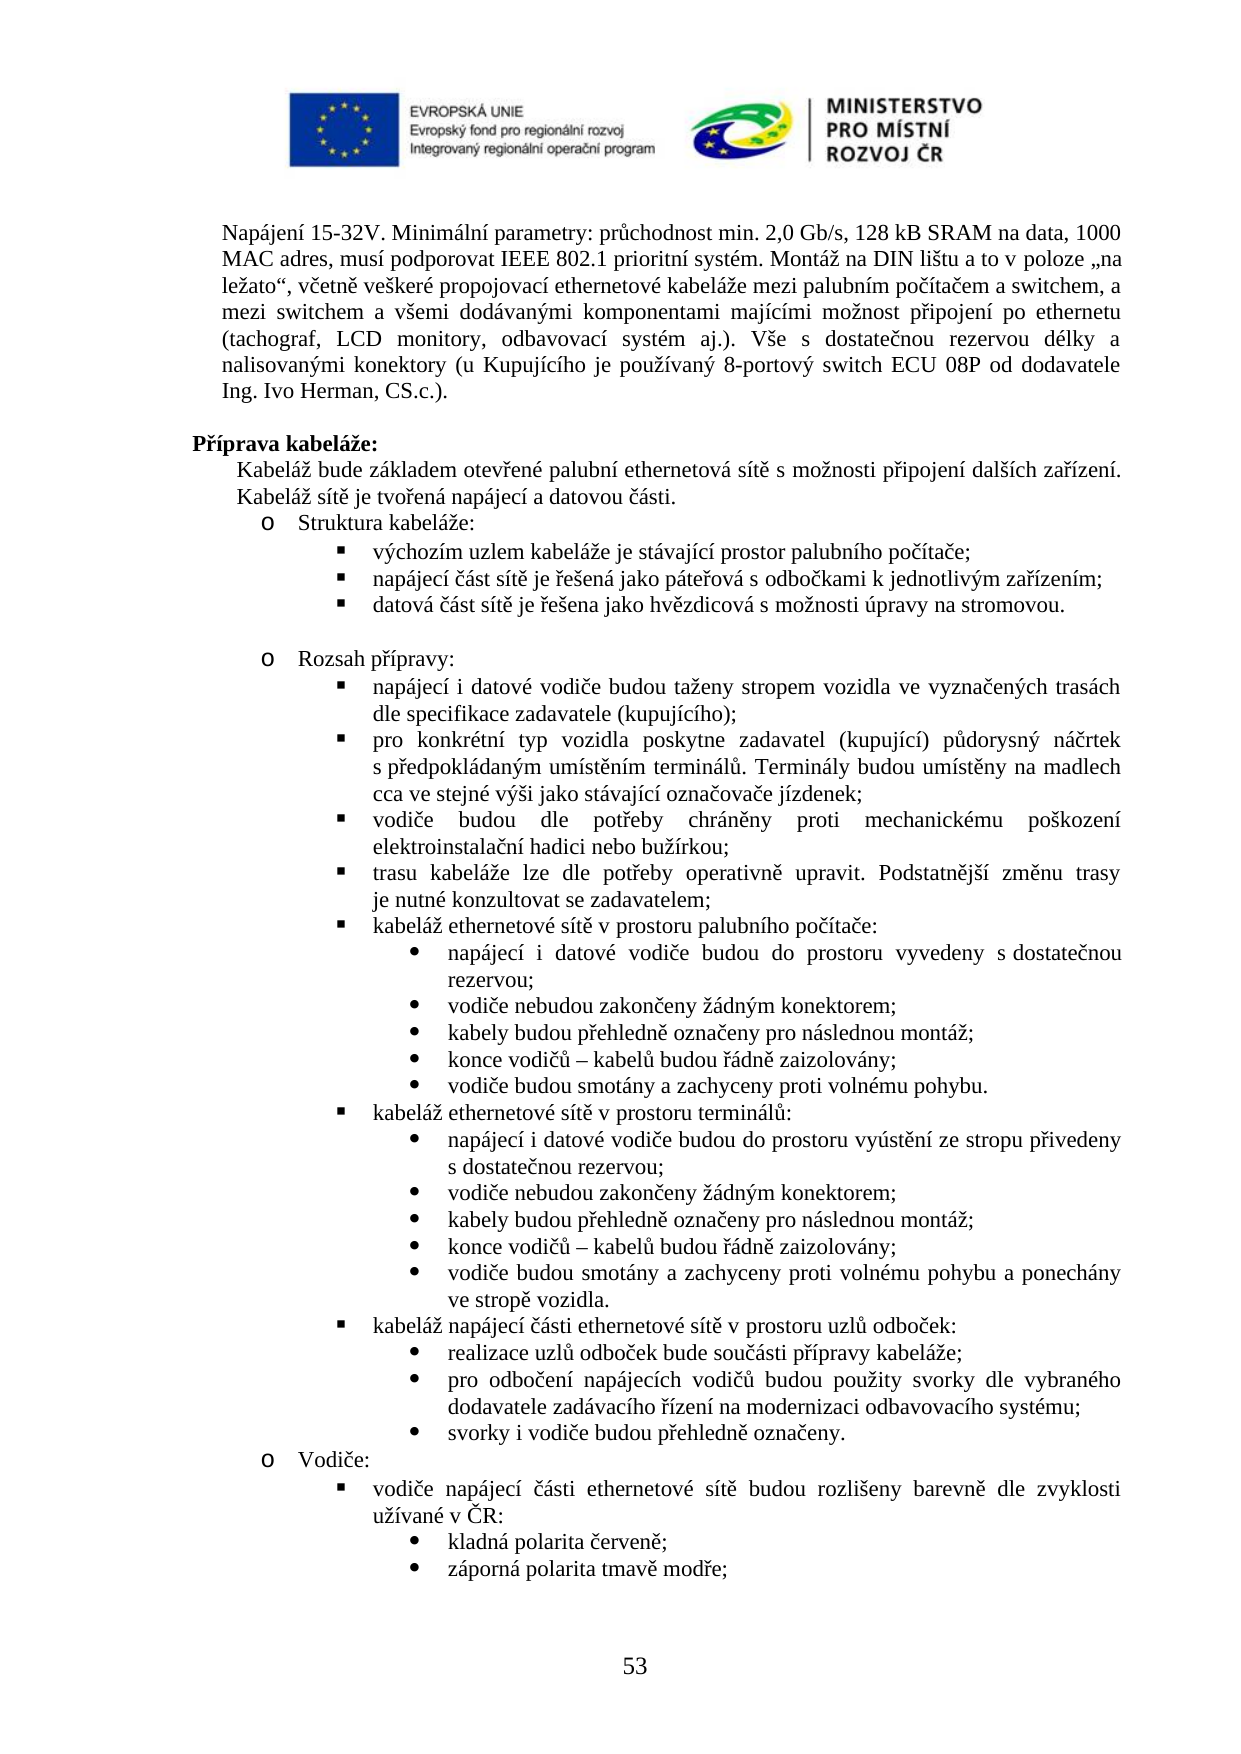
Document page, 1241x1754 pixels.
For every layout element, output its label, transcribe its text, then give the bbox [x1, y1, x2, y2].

list Vodiče: [260, 1446, 1122, 1475]
list konce vodičů – kabelů budou řádně zaizolovány; [410, 1046, 1122, 1072]
list vodiče budou dle potřeby chráněny proti mechanickému poškození elektroinstalační hadici nebo bužírkou; [335, 806, 1122, 859]
list kabeláž ethernetové sítě v prostoru palubního počítače: [335, 912, 1122, 939]
list záporná polarita tmavě modře; [410, 1555, 1122, 1582]
list konce vodičů – kabelů budou řádně zaizolovány; [410, 1233, 1122, 1259]
list výchozím uzlem kabeláže je stávající prostor palubního počítače; [335, 538, 1122, 565]
list kabeláž napájecí části ethernetové sítě v prostoru uzlů odboček: [335, 1313, 1122, 1339]
list trasu kabeláže lze dle potřeby operativně upravit. Podstatnější změnu trasy je nutné konzultovat se zadavatelem; [335, 859, 1122, 912]
text Kabeláž bude základem otevřené palubní ethernetová sítě s možnosti připojení dalších zařízení. Kabeláž sítě je tvořená napájecí a datovou části. [236, 456, 1122, 509]
list kabeláž ethernetové sítě v prostoru terminálů: [335, 1099, 1122, 1126]
list Struktura kabeláže: [260, 509, 1122, 538]
list datová část sítě je řešena jako hvězdicová s možnosti úpravy na stromovou. [335, 591, 1122, 618]
list realizace uzlů odboček bude součásti přípravy kabeláže; [410, 1339, 1122, 1366]
list pro konkrétní typ vozidla poskytne zadavatel (kupující) půdorysný náčrtek s předpokládaným umístěním terminálů. Terminály budou umístěny na madlech cca ve stejné výši jako stávající označovače jízdenek; [335, 727, 1122, 806]
list vodiče nebudou zakončeny žádným konektorem; [410, 1179, 1122, 1206]
list vodiče budou smotány a zachyceny proti volnému pohybu a ponechány ve stropě vozidla. [410, 1259, 1122, 1313]
list kabely budou přehledně označeny pro následnou montáž; [410, 1206, 1122, 1233]
list kladná polarita červeně; [410, 1528, 1122, 1555]
list vodiče budou smotány a zachyceny proti volnému pohybu. [410, 1072, 1122, 1099]
list pro odbočení napájecích vodičů budou použity svorky dle vybraného dodavatele zadávacího řízení na modernizaci odbavovacího systému; [410, 1366, 1122, 1419]
list kabely budou přehledně označeny pro následnou montáž; [410, 1019, 1122, 1046]
list vodiče nebudou zakončeny žádným konektorem; [410, 992, 1122, 1019]
list napájecí i datové vodiče budou do prostoru vyústění ze stropu přivedeny s dostatečnou rezervou; [410, 1126, 1122, 1179]
text Příprava kabeláže: [192, 430, 1122, 456]
list Rozsah přípravy: [260, 644, 1122, 673]
list napájecí část sítě je řešená jako páteřová s odbočkami k jednotlivým zařízením; [335, 565, 1122, 591]
list svorky i vodiče budou přehledně označeny. [410, 1419, 1122, 1446]
list vodiče napájecí části ethernetové sítě budou rozlišeny barevně dle zvyklosti užívané v ČR: [335, 1475, 1122, 1528]
list napájecí i datové vodiče budou do prostoru vyvedeny s dostatečnou rezervou; [410, 939, 1122, 992]
picture [265, 68, 1005, 191]
list napájecí i datové vodiče budou taženy stropem vozidla ve vyznačených trasách dle specifikace zadavatele (kupujícího); [335, 673, 1122, 727]
